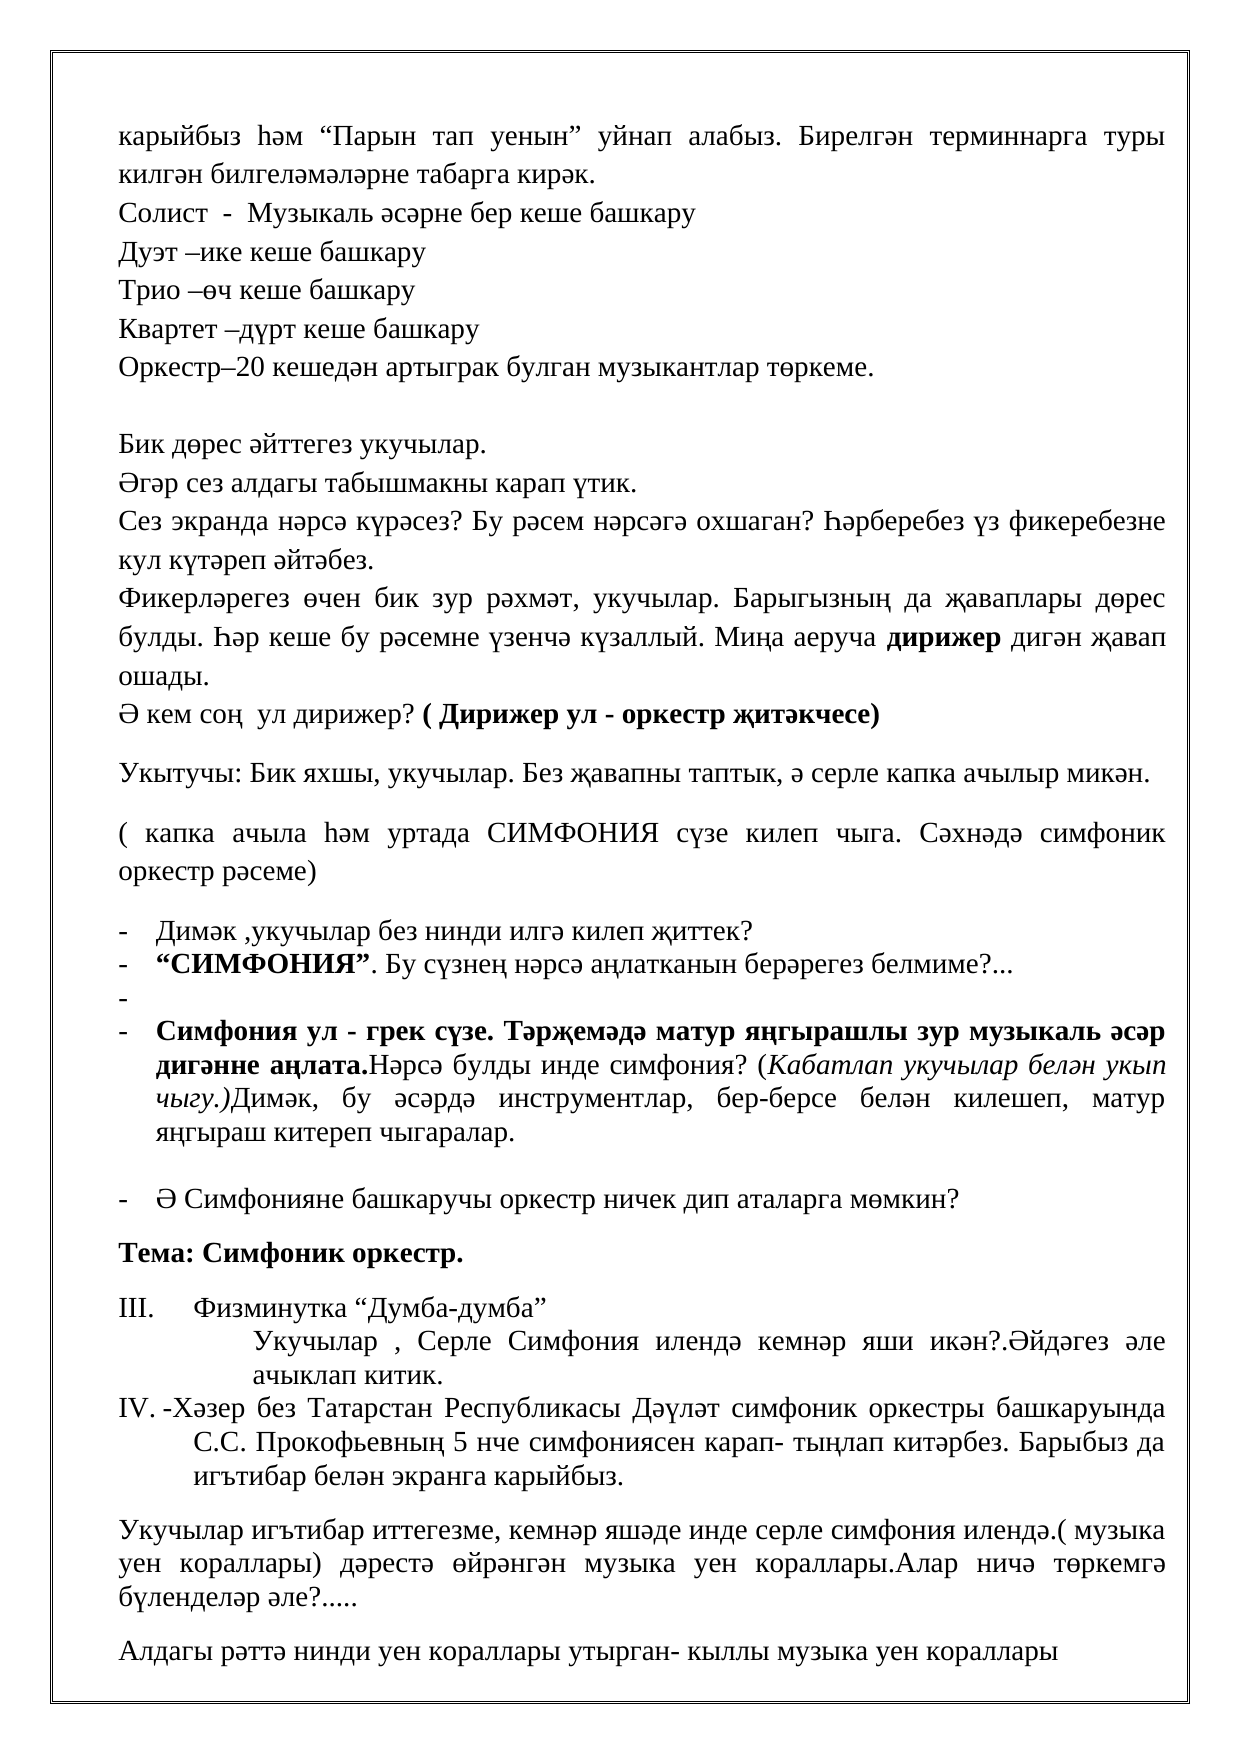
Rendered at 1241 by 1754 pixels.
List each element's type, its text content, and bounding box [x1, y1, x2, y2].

text Алдагы рәттә нинди уен кораллары утырган- кыллы музыка уен кораллары [118, 1633, 1167, 1667]
list Физминутка “Думба-думба” [118, 1290, 1167, 1323]
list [118, 118, 1167, 190]
list -Хәзер без Татарстан Республикасы Дәүләт симфоник оркестры башкаруында С.С. Прокофьевның 5 нче симфониясен карап- тыңлап китәрбез. Барыбыз да игътибар белән экранга карыйбыз. [118, 1391, 1167, 1491]
list Фикерләрегез өчен бик зур рәхмәт, укучылар. Барыгызның да җаваплары дөрес булды. Һәр кеше бу рәсемне үзенчә күзаллый. Миңа аеруча дирижер дигән җавап ошады. [118, 581, 1167, 691]
list Димәк ,укучылар без нинди илгә килеп җиттек? [118, 913, 1167, 946]
text ( капка ачыла һәм уртада СИМФОНИЯ сүзе килеп чыга. Сәхнәдә симфоник оркестр рәсеме) [118, 815, 1167, 887]
list “СИМФОНИЯ”. Бу сүзнең нәрсә аңлатканын берәрегез белмиме?... [118, 946, 1167, 980]
list Ә Симфонияне башкаручы оркестр ничек дип аталарга мөмкин? [118, 1181, 1167, 1215]
list Сез экранда нәрсә күрәсез? Бу рәсем нәрсәгә охшаган? Һәрберебез үз фикеребезне кул күтәреп әйтәбез. [118, 503, 1167, 576]
list Солист - Музыкаль әсәрне бер кеше башкару [118, 195, 1167, 229]
text Укытучы: Бик яхшы, укучылар. Без җавапны таптык, ә серле капка ачылыр микән. [118, 756, 1167, 789]
list Укучылар , Серле Симфония илендә кемнәр яши икән?.Әйдәгез әле ачыклап китик. [252, 1323, 1167, 1391]
text Укучылар игътибар иттегезме, кемнәр яшәде инде серле симфония илендә.( музыка уен кораллары) дәрестә өйрәнгән музыка уен кораллары.Алар ничә төркемгә бүленделәр әле?..... [118, 1512, 1167, 1613]
list Трио –өч кеше башкару [118, 272, 1167, 306]
list Квартет –дүрт кеше башкару [118, 311, 1167, 344]
list Ә кем соң ул дирижер? ( Дирижер ул - оркестр җитәкчесе) [118, 696, 1167, 730]
list Дуэт –ике кеше башкару [118, 234, 1167, 267]
list Симфония ул - грек сүзе. Тәрҗемәдә матур яңгырашлы зур музыкаль әсәр дигәнне аңлата.Нәрсә булды инде симфония? (Кабатлап укучылар белән укып чыгу.)Димәк, бу әсәрдә инструментлар, бер-берсе белән килешеп, матур яңгыраш китереп чыгаралар. [118, 1013, 1167, 1148]
list Бик дөрес әйттегез укучылар. [118, 426, 1167, 460]
list Оркестр–20 кешедән артыграк булган музыкантлар төркеме. [118, 349, 1167, 383]
list Әгәр сез алдагы табышмакны карап үтик. [118, 465, 1167, 498]
text Тема: Симфоник оркестр. [118, 1236, 1167, 1269]
